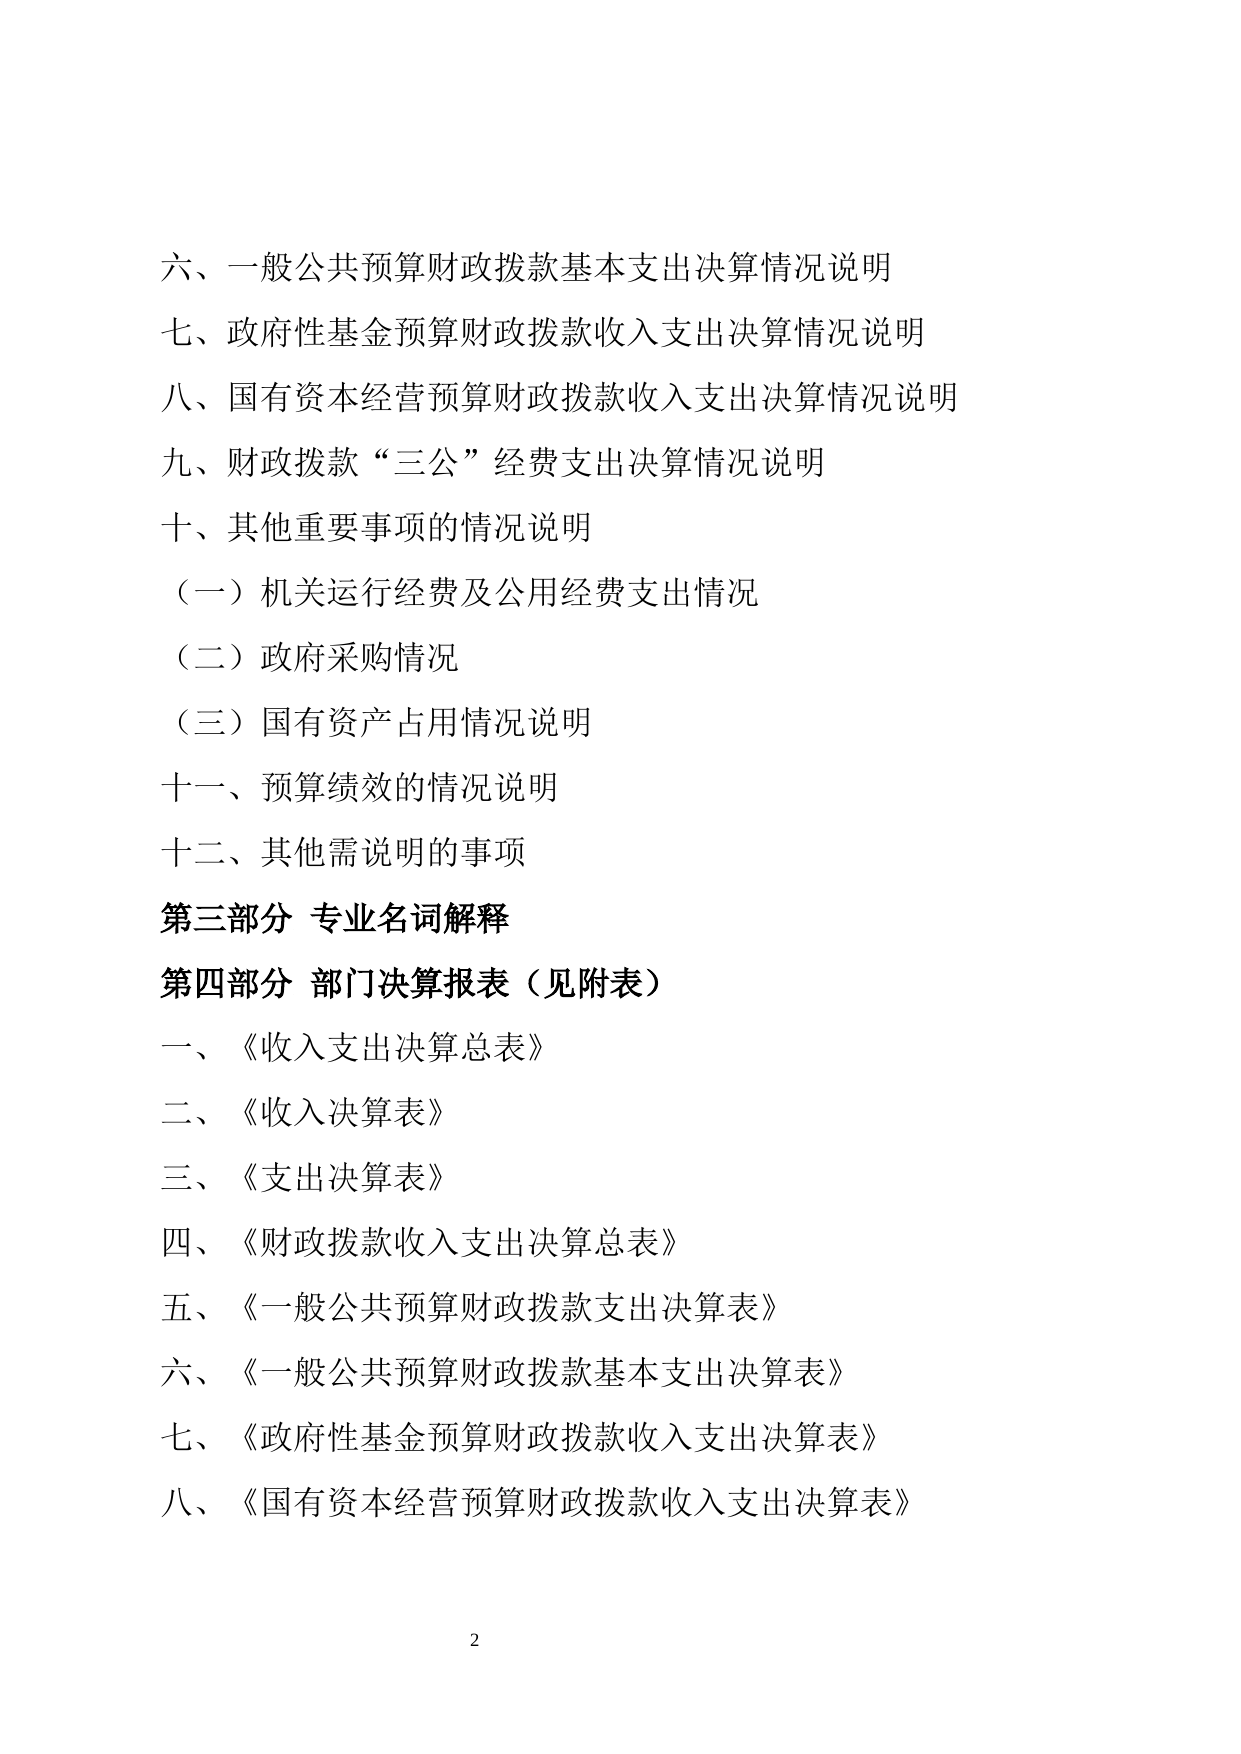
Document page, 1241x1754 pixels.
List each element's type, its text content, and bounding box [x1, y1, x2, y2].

text （三）国有资产占用情况说明 [159, 688, 1081, 753]
text 八、《国有资本经营预算财政拨款收入支出决算表》 [159, 1468, 1081, 1533]
text 十、其他重要事项的情况说明 [159, 493, 1081, 558]
text 一、《收入支出决算总表》 [159, 1013, 1081, 1078]
text （二）政府采购情况 [159, 623, 1081, 688]
text 三、《支出决算表》 [159, 1143, 1081, 1208]
text 八、国有资本经营预算财政拨款收入支出决算情况说明 [159, 363, 1081, 428]
text 十一、预算绩效的情况说明 [159, 753, 1081, 818]
text 六、《一般公共预算财政拨款基本支出决算表》 [159, 1338, 1081, 1403]
text 九、财政拨款“三公”经费支出决算情况说明 [159, 428, 1081, 493]
text 二、《收入决算表》 [159, 1078, 1081, 1143]
text 五、《一般公共预算财政拨款支出决算表》 [159, 1273, 1081, 1338]
text 十二、其他需说明的事项 [159, 818, 1081, 883]
text 四、《财政拨款收入支出决算总表》 [159, 1208, 1081, 1273]
text （一）机关运行经费及公用经费支出情况 [159, 558, 1081, 623]
text 六、一般公共预算财政拨款基本支出决算情况说明 [159, 233, 1081, 298]
text 七、政府性基金预算财政拨款收入支出决算情况说明 [159, 298, 1081, 363]
text 第四部分 部门决算报表（见附表） [159, 948, 1081, 1013]
text 七、《政府性基金预算财政拨款收入支出决算表》 [159, 1403, 1081, 1468]
text 第三部分 专业名词解释 [159, 883, 1081, 948]
